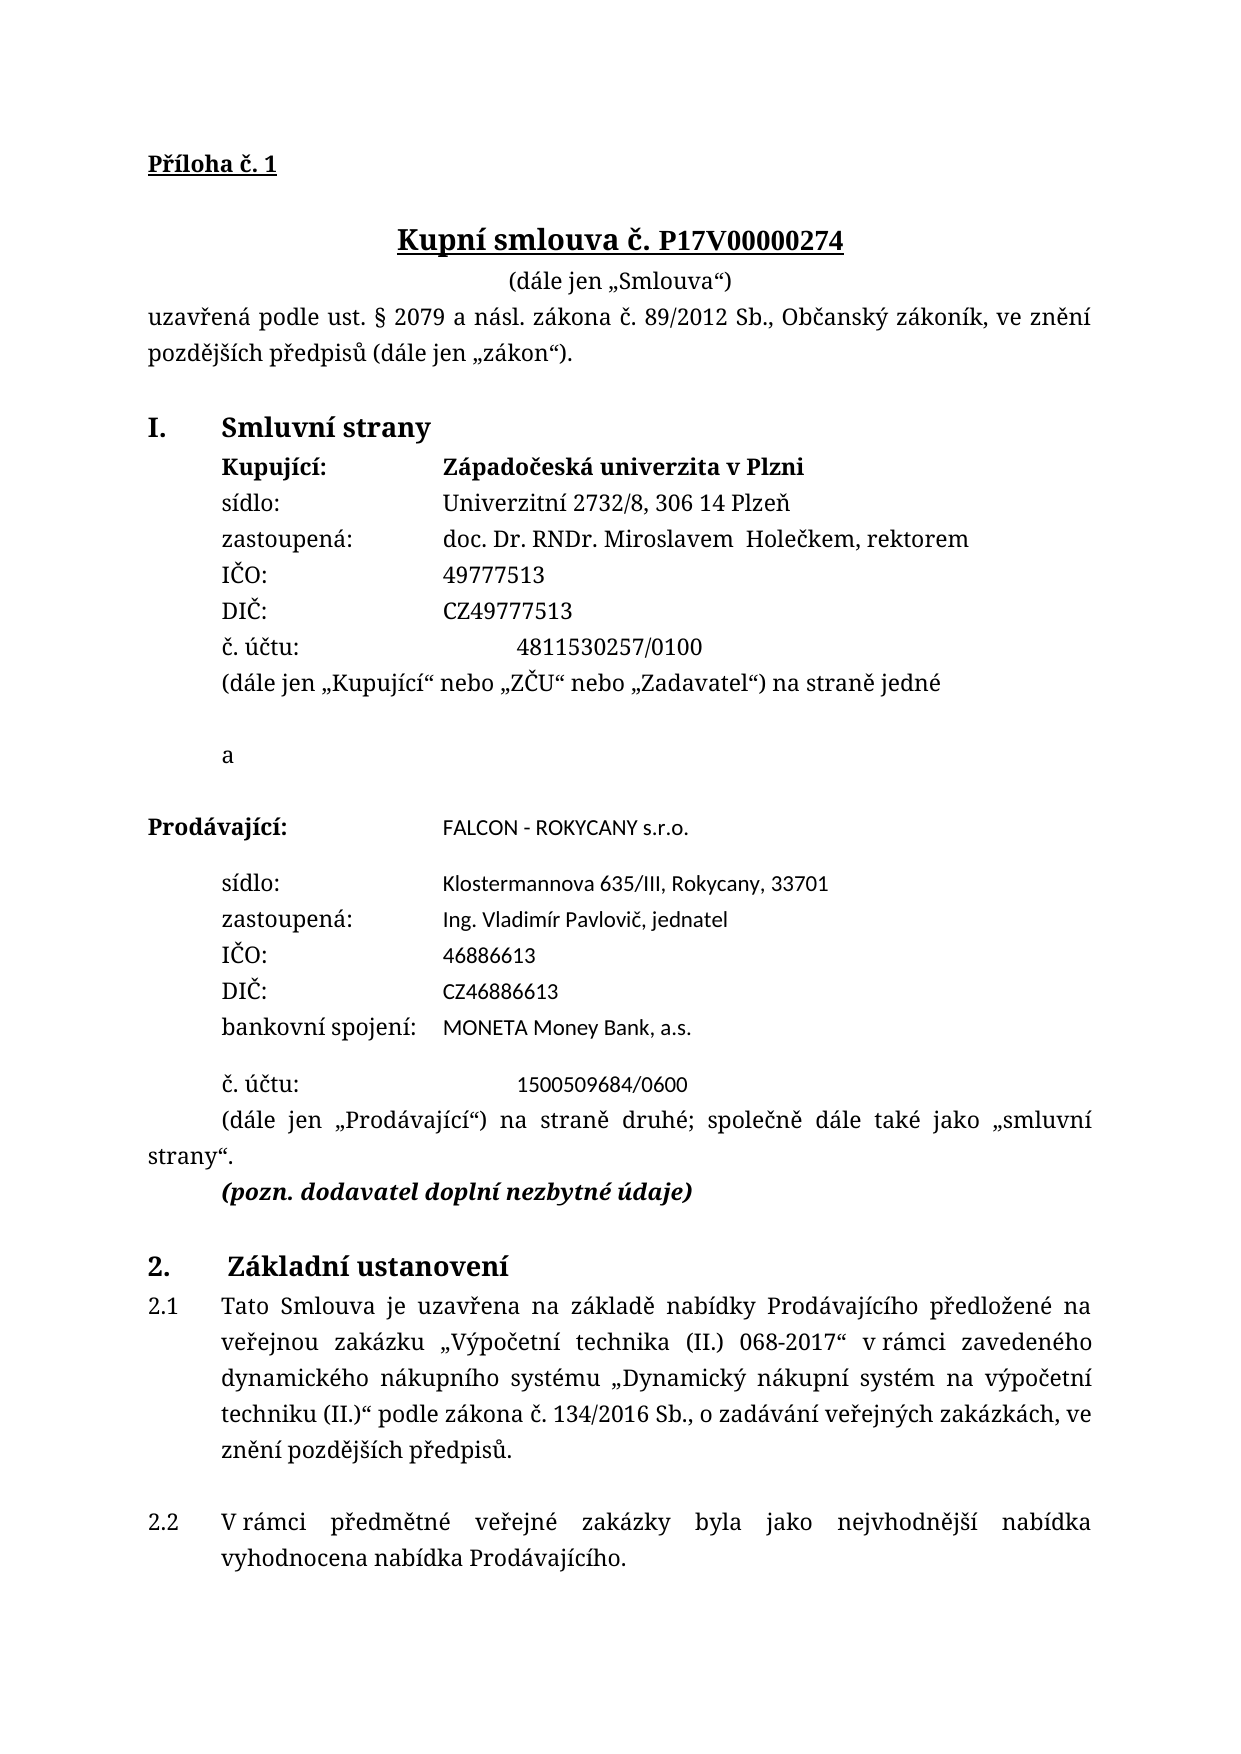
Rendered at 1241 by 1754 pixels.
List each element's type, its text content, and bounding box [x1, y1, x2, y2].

text (dále jen „Smlouva“) [148, 265, 1093, 296]
text IČO: 46886613 [221, 939, 1093, 971]
text sídlo: Univerzitní 2732/8, 306 14 Plzeň [221, 487, 1093, 518]
text I. Smluvní strany [148, 409, 1093, 446]
text Kupující: Západočeská univerzita v Plzni [221, 451, 1093, 482]
text DIČ: CZ49777513 [221, 595, 1093, 626]
text 2.1 Tato Smlouva je uzavřena na základě nabídky Prodávajícího předložené na veřejnou zakázku „Výpočetní technika (II.) 068-2017“ v rámci zavedeného dynamického nákupního systému „Dynamický nákupní systém na výpočetní techniku (II.)“ podle zákona č. 134/2016 Sb., o zadávání veřejných zakázkách, ve znění pozdějších předpisů. [148, 1290, 1093, 1465]
text bankovní spojení: MONETA Money Bank, a.s. [148, 1011, 1093, 1042]
text č. účtu: 4811530257/0100 [221, 631, 1093, 662]
text zastoupená: Ing. Vladimír Pavlovič, jednatel [221, 903, 1093, 934]
text č. účtu: 1500509684/0600 [221, 1068, 1093, 1099]
text (dále jen „Prodávající“) na straně druhé; společně dále také jako „smluvní strany“. [148, 1104, 1093, 1171]
text uzavřená podle ust. § 2079 a násl. zákona č. 89/2012 Sb., Občanský zákoník, ve znění pozdějších předpisů (dále jen „zákon“). [148, 301, 1093, 368]
text 2. Základní ustanovení [148, 1248, 1093, 1284]
text a [221, 739, 1093, 770]
text (pozn. dodavatel doplní nezbytné údaje) [148, 1176, 1093, 1207]
text DIČ: CZ46886613 [221, 975, 1093, 1006]
text Prodávající: FALCON - ROKYCANY s.r.o. [148, 811, 1093, 842]
text (dále jen „Kupující“ nebo „ZČU“ nebo „Zadavatel“) na straně jedné [221, 667, 1093, 698]
text 2.2 V rámci předmětné veřejné zakázky byla jako nejvhodnější nabídka vyhodnocena nabídka Prodávajícího. [148, 1506, 1093, 1573]
text sídlo: Klostermannova 635/III, Rokycany, 33701 [221, 867, 1093, 899]
text zastoupená: doc. Dr. RNDr. Miroslavem Holečkem, rektorem [221, 523, 1093, 554]
text IČO: 49777513 [221, 559, 1093, 590]
text Příloha č. 1 [148, 148, 1093, 179]
text Kupní smlouva č. P17V00000274 [148, 219, 1093, 259]
